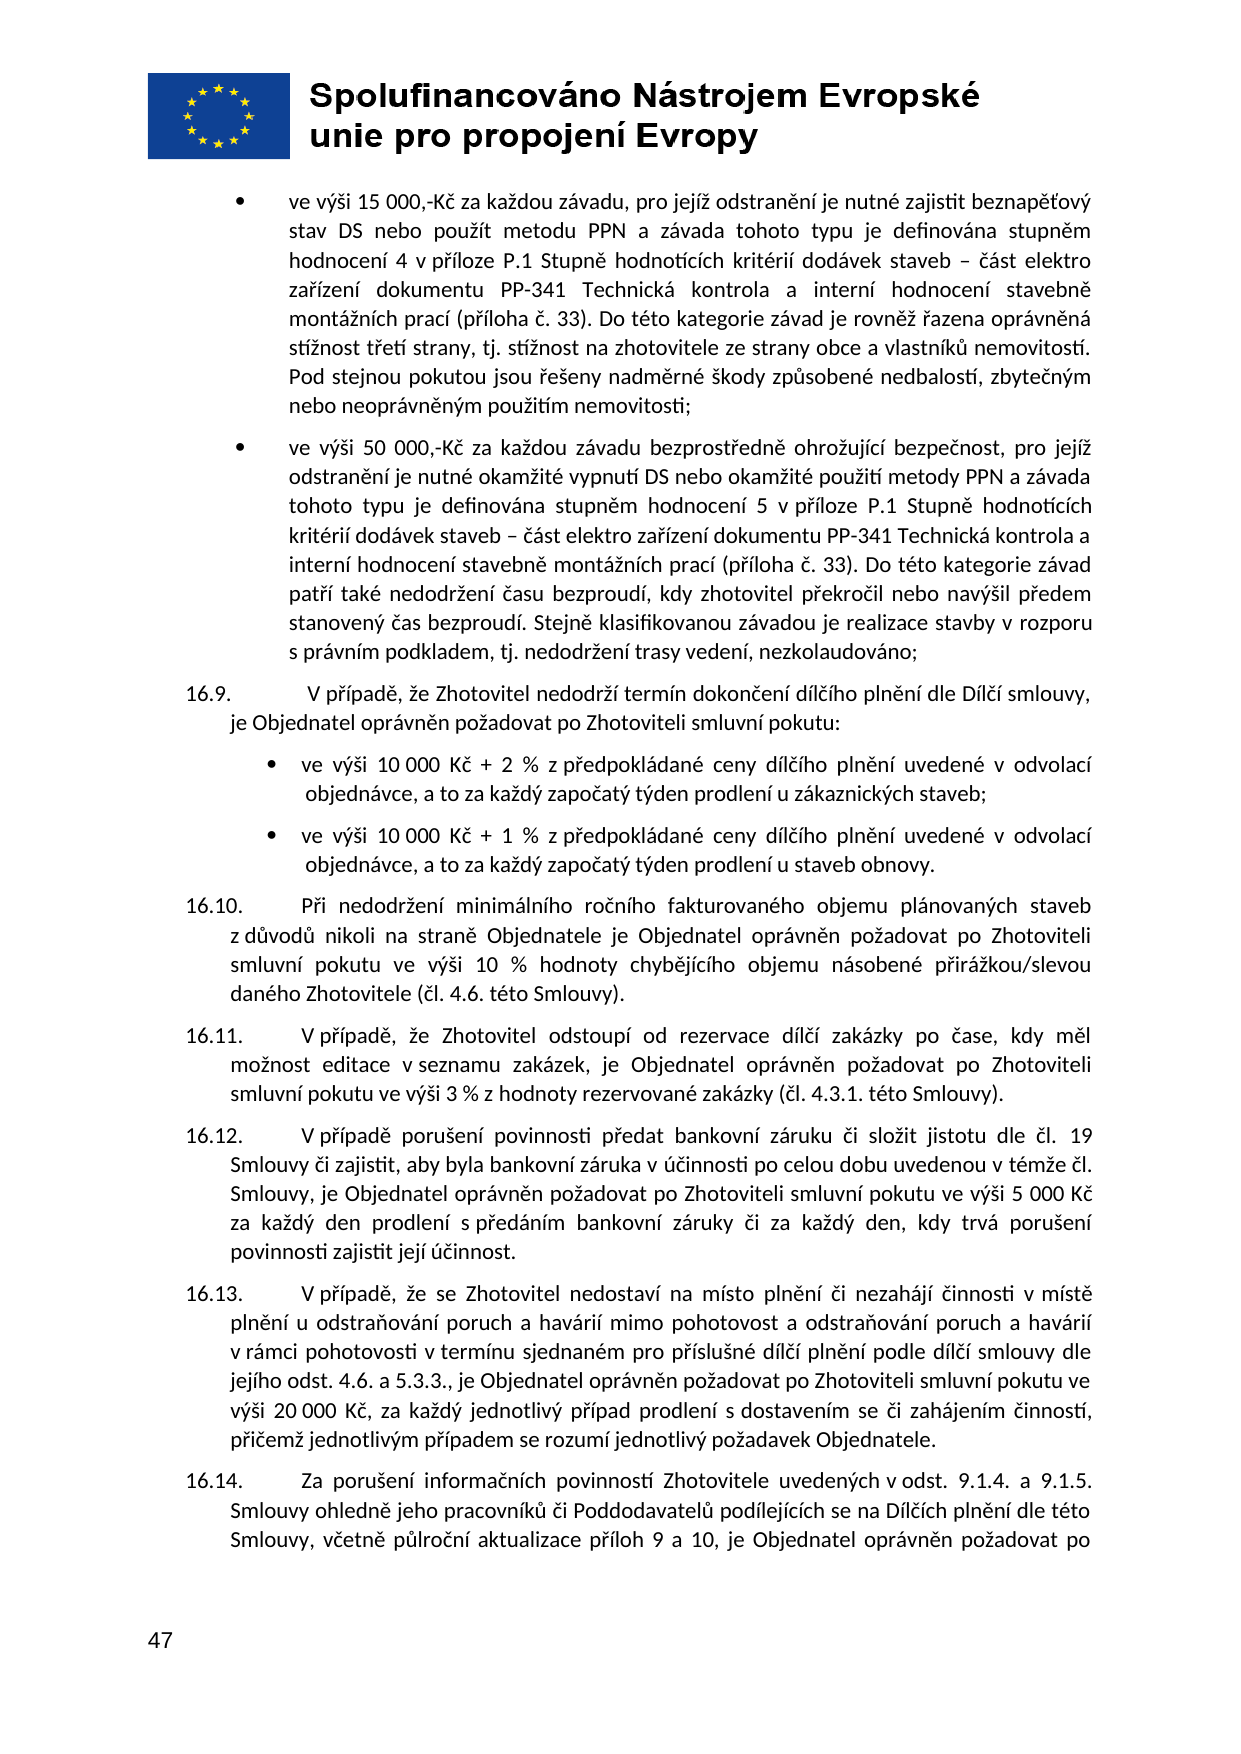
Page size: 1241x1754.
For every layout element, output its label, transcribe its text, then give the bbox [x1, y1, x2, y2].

list ve výši 15 000,-Kč za každou závadu, pro jejíž odstranění je nutné zajistit beznapěťový stav DS nebo použít metodu PPN a závada tohoto typu je definována stupněm hodnocení 4 v příloze P.1 Stupně hodnotících kritérií dodávek staveb – část elektro zařízení dokumentu PP-341 Technická kontrola a interní hodnocení stavebně montážních prací (příloha č. 33). Do této kategorie závad je rovněž řazena oprávněná stížnost třetí strany, tj. stížnost na zhotovitele ze strany obce a vlastníků nemovitostí. Pod stejnou pokutou jsou řešeny nadměrné škody způsobené nedbalostí, zbytečným nebo neoprávněným použitím nemovitosti; [236, 186, 1093, 420]
picture [147, 73, 991, 160]
list ve výši 10 000 Kč + 1 % z předpokládané ceny dílčího plnění uvedené v odvolací objednávce, a to za každý započatý týden prodlení u staveb obnovy. [268, 820, 1093, 878]
list V případě, že Zhotovitel odstoupí od rezervace dílčí zakázky po čase, kdy měl možnost editace v seznamu zakázek, je Objednatel oprávněn požadovat po Zhotoviteli smluvní pokutu ve výši 3 % z hodnoty rezervované zakázky (čl. 4.3.1. této Smlouvy). [185, 1020, 1093, 1107]
list V případě porušení povinnosti předat bankovní záruku či složit jistotu dle čl. 19 Smlouvy či zajistit, aby byla bankovní záruka v účinnosti po celou dobu uvedenou v témže čl. Smlouvy, je Objednatel oprávněn požadovat po Zhotoviteli smluvní pokutu ve výši 5 000 Kč za každý den prodlení s předáním bankovní záruky či za každý den, kdy trvá porušení povinnosti zajistit její účinnost. [185, 1120, 1093, 1266]
list V případě, že se Zhotovitel nedostaví na místo plnění či nezahájí činnosti v místě plnění u odstraňování poruch a havárií mimo pohotovost a odstraňování poruch a havárií v rámci pohotovosti v termínu sjednaném pro příslušné dílčí plnění podle dílčí smlouvy dle jejího odst. 4.6. a 5.3.3., je Objednatel oprávněn požadovat po Zhotoviteli smluvní pokutu ve výši 20 000 Kč, za každý jednotlivý případ prodlení s dostavením se či zahájením činností, přičemž jednotlivým případem se rozumí jednotlivý požadavek Objednatele. [185, 1278, 1093, 1453]
list Při nedodržení minimálního ročního fakturovaného objemu plánovaných staveb z důvodů nikoli na straně Objednatele je Objednatel oprávněn požadovat po Zhotoviteli smluvní pokutu ve výši 10 % hodnoty chybějícího objemu násobené přirážkou/slevou daného Zhotovitele (čl. 4.6. této Smlouvy). [185, 891, 1093, 1007]
list ve výši 50 000,-Kč za každou závadu bezprostředně ohrožující bezpečnost, pro jejíž odstranění je nutné okamžité vypnutí DS nebo okamžité použití metody PPN a závada tohoto typu je definována stupněm hodnocení 5 v příloze P.1 Stupně hodnotících kritérií dodávek staveb – část elektro zařízení dokumentu PP-341 Technická kontrola a interní hodnocení stavebně montážních prací (příloha č. 33). Do této kategorie závad patří také nedodržení času bezproudí, kdy zhotovitel překročil nebo navýšil předem stanovený čas bezproudí. Stejně klasifikovanou závadou je realizace stavby v rozporu s právním podkladem, tj. nedodržení trasy vedení, nezkolaudováno; [236, 432, 1093, 666]
list V případě, že Zhotovitel nedodrží termín dokončení dílčího plnění dle Dílčí smlouvy, je Objednatel oprávněn požadovat po Zhotoviteli smluvní pokutu: [185, 678, 1093, 736]
list ve výši 10 000 Kč + 2 % z předpokládané ceny dílčího plnění uvedené v odvolací objednávce, a to za každý započatý týden prodlení u zákaznických staveb; [268, 749, 1093, 807]
